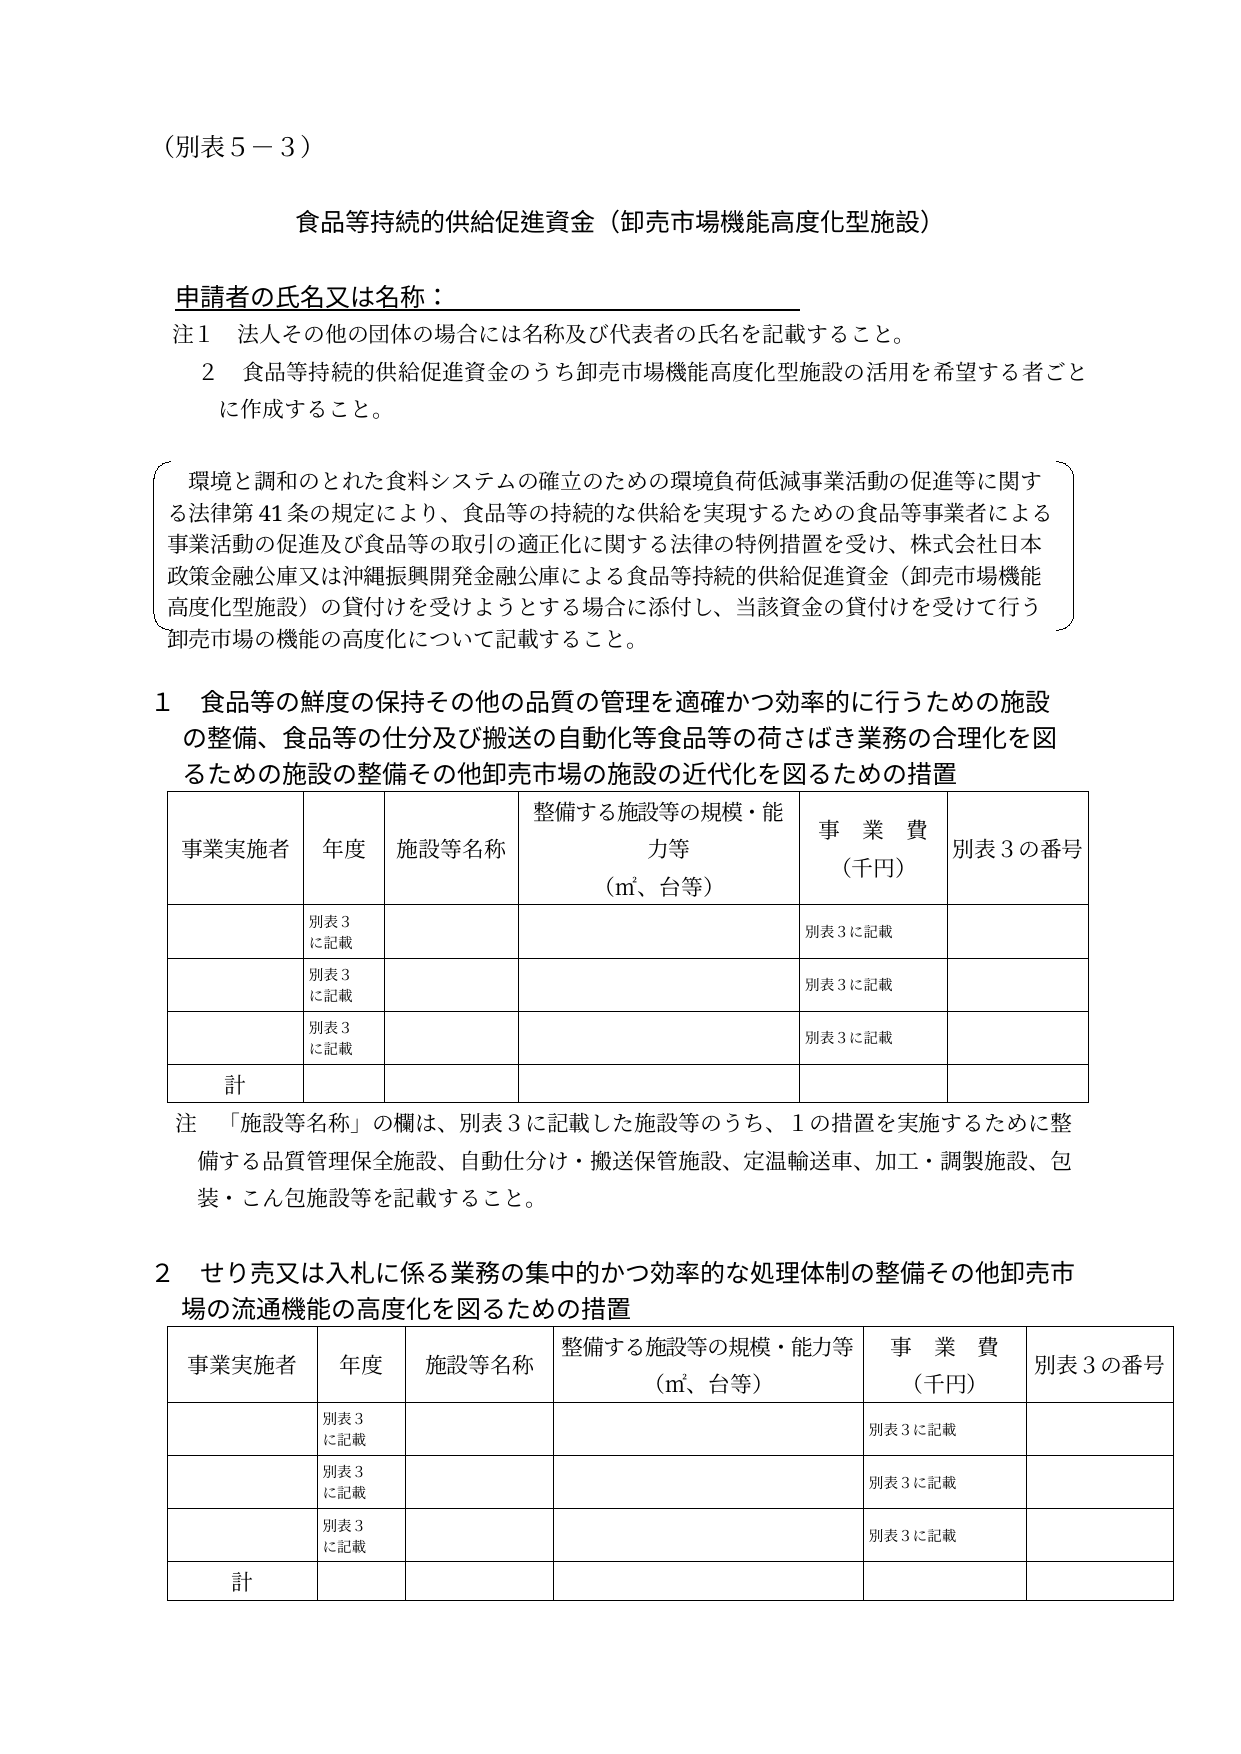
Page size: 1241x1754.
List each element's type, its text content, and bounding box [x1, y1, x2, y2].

table_cell 別表３に記載 [864, 1403, 1026, 1455]
table_header 別表３の番号 [1027, 1327, 1173, 1402]
table_cell [406, 1562, 553, 1600]
table_cell [406, 1403, 553, 1455]
text ２ 食品等持続的供給促進資金のうち卸売市場機能高度化型施設の活用を希望する者ごとに作成すること。 [175, 352, 1090, 427]
table_header 年度 [304, 792, 384, 904]
text 注１ 法人その他の団体の場合には名称及び代表者の氏名を記載すること。 [150, 314, 1090, 352]
table_header 別表３の番号 [948, 792, 1088, 904]
table_cell [168, 1509, 317, 1561]
table_cell [864, 1562, 1026, 1600]
text ２ せり売又は入札に係る業務の集中的かつ効率的な処理体制の整備その他卸売市場の流通機能の高度化を図るための措置 [150, 1253, 1090, 1326]
table_cell [519, 1012, 799, 1064]
table_cell [800, 1065, 947, 1102]
table_cell [385, 1065, 518, 1102]
table_cell [385, 905, 518, 957]
table_cell [948, 959, 1088, 1011]
text 環境と調和のとれた食料システムの確立のための環境負荷低減事業活動の促進等に関する法律第41条の規定により、食品等の持続的な供給を実現するための食品等事業者による事業活動の促進及び食品等の取引の適正化に関する法律の特例措置を受け、株式会社日本政策金融公庫又は沖縄振興開発金融公庫による食品等持続的供給促進資金（卸売市場機能高度化型施設）の貸付けを受けようとする場合に添付し、当該資金の貸付けを受けて行う卸売市場の機能の高度化について記載すること。 [167, 464, 1062, 653]
table_header 整備する施設等の規模・能力等 （㎡、台等） [519, 792, 799, 904]
table_cell [554, 1562, 863, 1600]
table_cell 別表３に記載 [800, 905, 947, 957]
table_cell [168, 1403, 317, 1455]
table_cell [1027, 1509, 1173, 1561]
table_cell 別表３に記載 [864, 1456, 1026, 1508]
table_cell 別表３に記載 [864, 1509, 1026, 1561]
table_cell 計 [168, 1065, 303, 1102]
table_cell [1027, 1562, 1173, 1600]
table_cell [1027, 1403, 1173, 1455]
text １ 食品等の鮮度の保持その他の品質の管理を適確かつ効率的に行うための施設の整備、食品等の仕分及び搬送の自動化等食品等の荷さばき業務の合理化を図るための施設の整備その他卸売市場の施設の近代化を図るための措置 [150, 682, 1063, 791]
table_header 施設等名称 [406, 1327, 553, 1402]
table_cell 別表３ に記載 [304, 905, 384, 957]
table_cell [554, 1403, 863, 1455]
table_header 事業実施者 [168, 792, 303, 904]
table_cell [948, 1012, 1088, 1064]
table_cell [948, 1065, 1088, 1102]
table_cell [554, 1456, 863, 1508]
table_cell [168, 959, 303, 1011]
table_cell [168, 905, 303, 957]
text 申請者の氏名又は名称： [175, 277, 1090, 314]
text 食品等持続的供給促進資金（卸売市場機能高度化型施設） [150, 202, 1090, 239]
table_header 事 業 費 （千円） [800, 792, 947, 904]
table_cell [519, 1065, 799, 1102]
table_cell [406, 1509, 553, 1561]
table_cell 別表３ に記載 [318, 1509, 405, 1561]
table_header 事 業 費 （千円） [864, 1327, 1026, 1402]
table_cell [406, 1456, 553, 1508]
table_cell [304, 1065, 384, 1102]
table_cell [554, 1509, 863, 1561]
table_cell 別表３ に記載 [304, 1012, 384, 1064]
text 注 「施設等名称」の欄は、別表３に記載した施設等のうち、１の措置を実施するために整備する品質管理保全施設、自動仕分け・搬送保管施設、定温輸送車、加工・調製施設、包装・こん包施設等を記載すること。 [175, 1103, 1090, 1216]
table_cell [519, 959, 799, 1011]
table_cell 別表３ に記載 [318, 1403, 405, 1455]
table_cell 別表３ に記載 [318, 1456, 405, 1508]
table_cell [318, 1562, 405, 1600]
table_cell [385, 1012, 518, 1064]
table_cell [948, 905, 1088, 957]
table_header 年度 [318, 1327, 405, 1402]
table_cell 別表３に記載 [800, 959, 947, 1011]
table_cell 別表３に記載 [800, 1012, 947, 1064]
table_header 整備する施設等の規模・能力等 （㎡、台等） [554, 1327, 863, 1402]
table_header 事業実施者 [168, 1327, 317, 1402]
table_cell [385, 959, 518, 1011]
table_cell [519, 905, 799, 957]
table_cell [168, 1012, 303, 1064]
table_header 施設等名称 [385, 792, 518, 904]
table_cell 計 [168, 1562, 317, 1600]
table_cell 別表３ に記載 [304, 959, 384, 1011]
table_cell [1027, 1456, 1173, 1508]
table_cell [168, 1456, 317, 1508]
text （別表５－３） [150, 127, 1090, 164]
